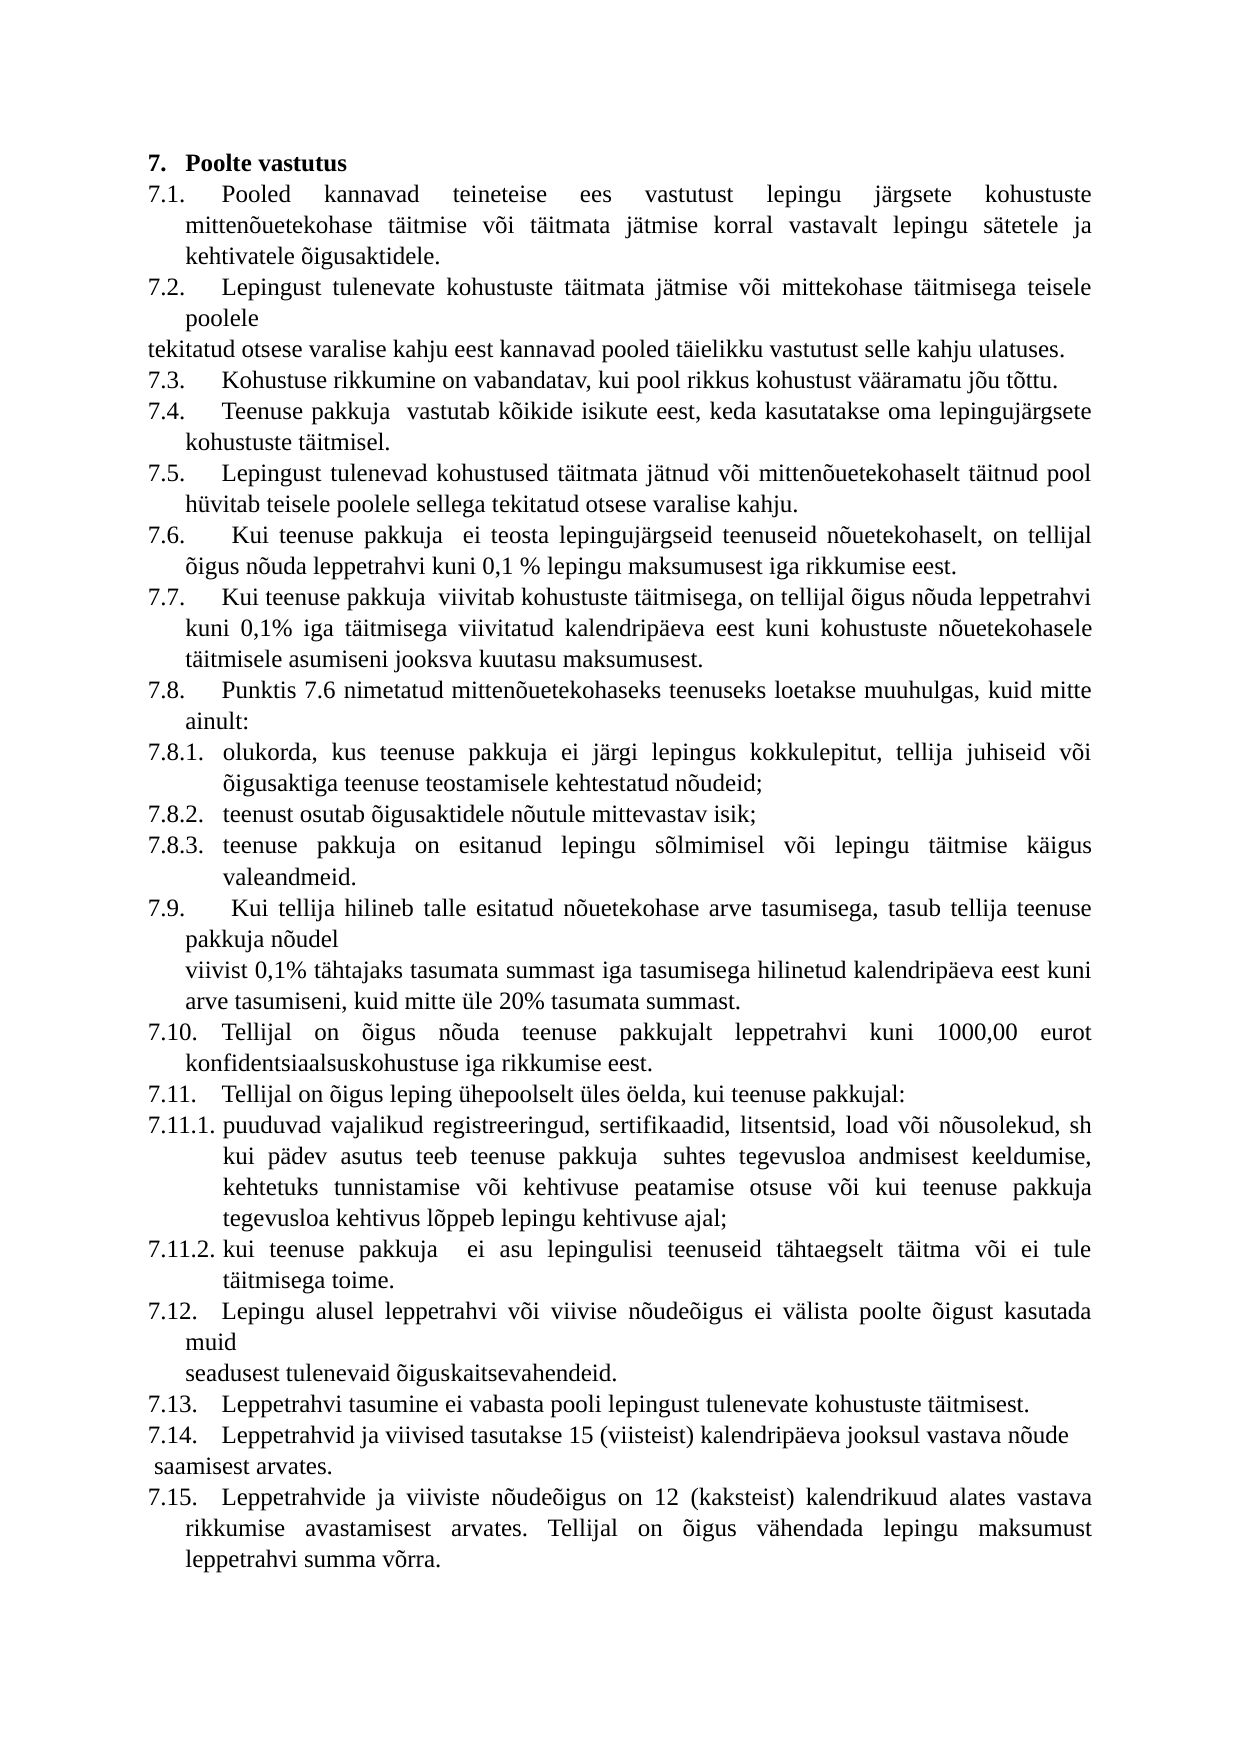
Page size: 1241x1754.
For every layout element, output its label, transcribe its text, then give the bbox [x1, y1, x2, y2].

list Kui teenuse pakkuja viivitab kohustuste täitmisega, on tellijal õigus nõuda leppetrahvi kuni 0,1% iga täitmisega viivitatud kalendripäeva eest kuni kohustuste nõuetekohasele täitmisele asumiseni jooksva kuutasu maksumusest. [148, 582, 1093, 673]
list Punktis 7.6 nimetatud mittenõuetekohaseks teenuseks loetakse muuhulgas, kuid mitte ainult: [148, 675, 1093, 735]
list olukorda, kus teenuse pakkuja ei järgi lepingus kokkulepitut, tellija juhiseid või õigusaktiga teenuse teostamisele kehtestatud nõudeid; [148, 737, 1093, 797]
list Teenuse pakkuja vastutab kõikide isikute eest, keda kasutatakse oma lepingujärgsete kohustuste täitmisel. [148, 396, 1093, 456]
list puuduvad vajalikud registreeringud, sertifikaadid, litsentsid, load või nõusolekud, sh kui pädev asutus teeb teenuse pakkuja suhtes tegevusloa andmisest keeldumise, kehtetuks tunnistamise või kehtivuse peatamise otsuse või kui teenuse pakkuja tegevusloa kehtivus lõppeb lepingu kehtivuse ajal; [148, 1110, 1093, 1232]
list Lepingu alusel leppetrahvi või viivise nõudeõigus ei välista poolte õigust kasutada muid [148, 1296, 1093, 1356]
list Leppetrahvid ja viivised tasutakse 15 (viisteist) kalendripäeva jooksul vastava nõude [148, 1420, 1093, 1449]
list teenuse pakkuja on esitanud lepingu sõlmimisel või lepingu täitmise käigus valeandmeid. [148, 831, 1093, 890]
text tekitatud otsese varalise kahju eest kannavad pooled täielikku vastutust selle kahju ulatuses. [148, 334, 1093, 363]
list Lepingust tulenevad kohustused täitmata jätnud või mittenõuetekohaselt täitnud pool hüvitab teisele poolele sellega tekitatud otsese varalise kahju. [148, 458, 1093, 518]
text saamisest arvates. [148, 1451, 1093, 1480]
list Tellijal on õigus nõuda teenuse pakkujalt leppetrahvi kuni 1000,00 eurot konfidentsiaalsuskohustuse iga rikkumise eest. [148, 1017, 1093, 1077]
list viivist 0,1% tähtajaks tasumata summast iga tasumisega hilinetud kalendripäeva eest kuni arve tasumiseni, kuid mitte üle 20% tasumata summast. [185, 955, 1093, 1014]
list Leppetrahvide ja viiviste nõudeõigus on 12 (kaksteist) kalendrikuud alates vastava rikkumise avastamisest arvates. Tellijal on õigus vähendada lepingu maksumust leppetrahvi summa võrra. [148, 1482, 1093, 1573]
list seadusest tulenevaid õiguskaitsevahendeid. [185, 1358, 1093, 1387]
list Poolte vastutus [148, 148, 1093, 176]
list Lepingust tulenevate kohustuste täitmata jätmise või mittekohase täitmisega teisele poolele [148, 272, 1093, 332]
list Kui tellija hilineb talle esitatud nõuetekohase arve tasumisega, tasub tellija teenuse pakkuja nõudel [148, 893, 1093, 952]
list teenust osutab õigusaktidele nõutule mittevastav isik; [148, 799, 1093, 828]
list Tellijal on õigus leping ühepoolselt üles öelda, kui teenuse pakkujal: [148, 1079, 1093, 1108]
list Leppetrahvi tasumine ei vabasta pooli lepingust tulenevate kohustuste täitmisest. [148, 1389, 1093, 1418]
list Pooled kannavad teineteise ees vastutust lepingu järgsete kohustuste mittenõuetekohase täitmise või täitmata jätmise korral vastavalt lepingu sätetele ja kehtivatele õigusaktidele. [148, 179, 1093, 269]
list kui teenuse pakkuja ei asu lepingulisi teenuseid tähtaegselt täitma või ei tule täitmisega toime. [148, 1234, 1093, 1294]
list Kui teenuse pakkuja ei teosta lepingujärgseid teenuseid nõuetekohaselt, on tellijal õigus nõuda leppetrahvi kuni 0,1 % lepingu maksumusest iga rikkumise eest. [148, 520, 1093, 580]
list Kohustuse rikkumine on vabandatav, kui pool rikkus kohustust vääramatu jõu tõttu. [148, 365, 1093, 394]
